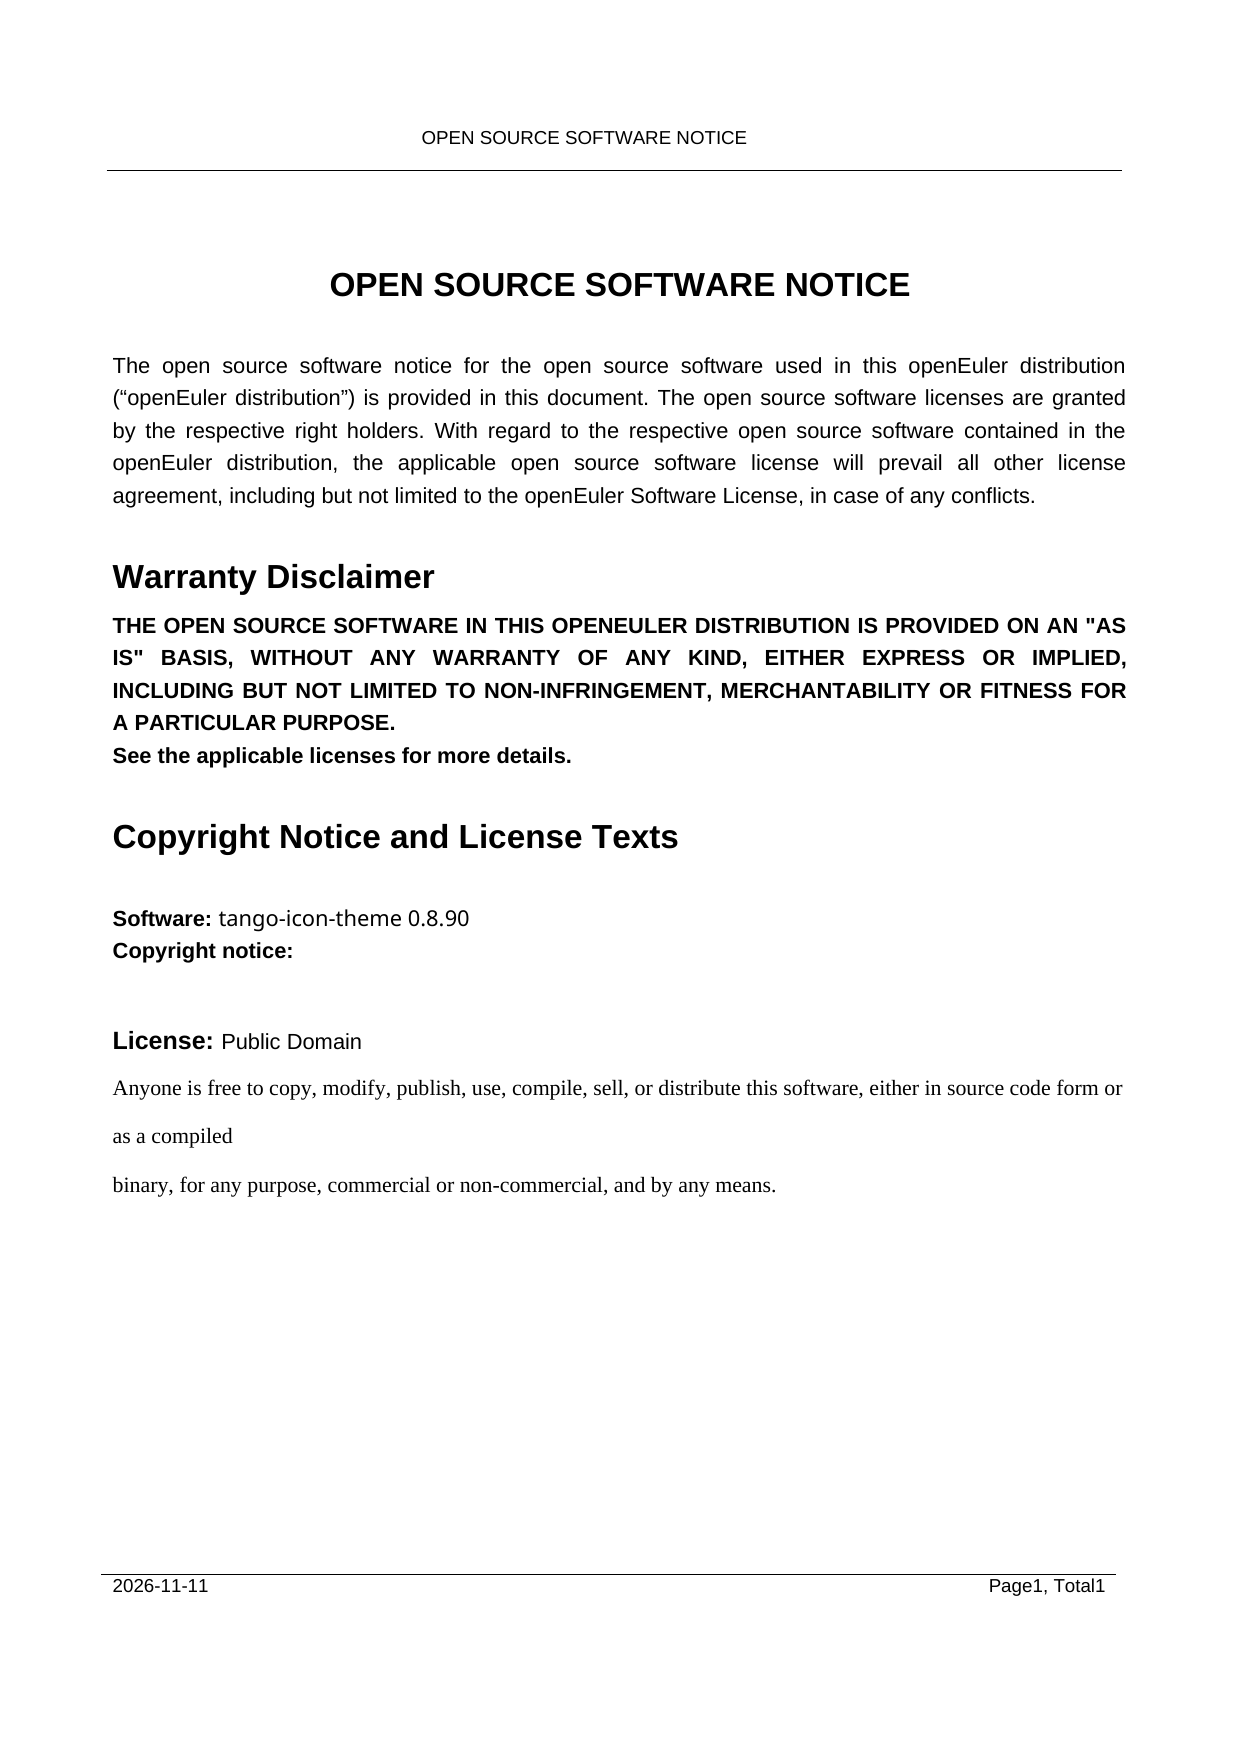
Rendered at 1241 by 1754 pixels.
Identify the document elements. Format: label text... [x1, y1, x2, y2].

text License: Public Domain [112, 1024, 1128, 1057]
text OPEN SOURCE SOFTWARE NOTICE [112, 251, 1128, 316]
text Anyone is free to copy, modify, publish, use, compile, sell, or distribute this software, either in source code form or as a compiled binary, for any purpose, commercial or non-commercial, and by any means. [112, 1071, 1128, 1201]
text Copyright notice: [112, 934, 1128, 966]
text Warranty Disclaimer [112, 544, 1128, 609]
text Software: tango-icon-theme 0.8.90 [112, 901, 1128, 934]
text The open source software notice for the open source software used in this openEuler distribution (“openEuler distribution”) is provided in this document. The open source software licenses are granted by the respective right holders. With regard to the respective open source software contained in the openEuler distribution, the applicable open source software license will prevail all other license agreement, including but not limited to the openEuler Software License, in case of any conflicts. [112, 349, 1128, 511]
text Copyright Notice and License Texts [112, 804, 1128, 869]
text THE OPEN SOURCE SOFTWARE IN THIS OPENEULER DISTRIBUTION IS PROVIDED ON AN "AS IS" BASIS, WITHOUT ANY WARRANTY OF ANY KIND, EITHER EXPRESS OR IMPLIED, INCLUDING BUT NOT LIMITED TO NON-INFRINGEMENT, MERCHANTABILITY OR FITNESS FOR A PARTICULAR PURPOSE. See the applicable licenses for more details. [112, 609, 1128, 771]
